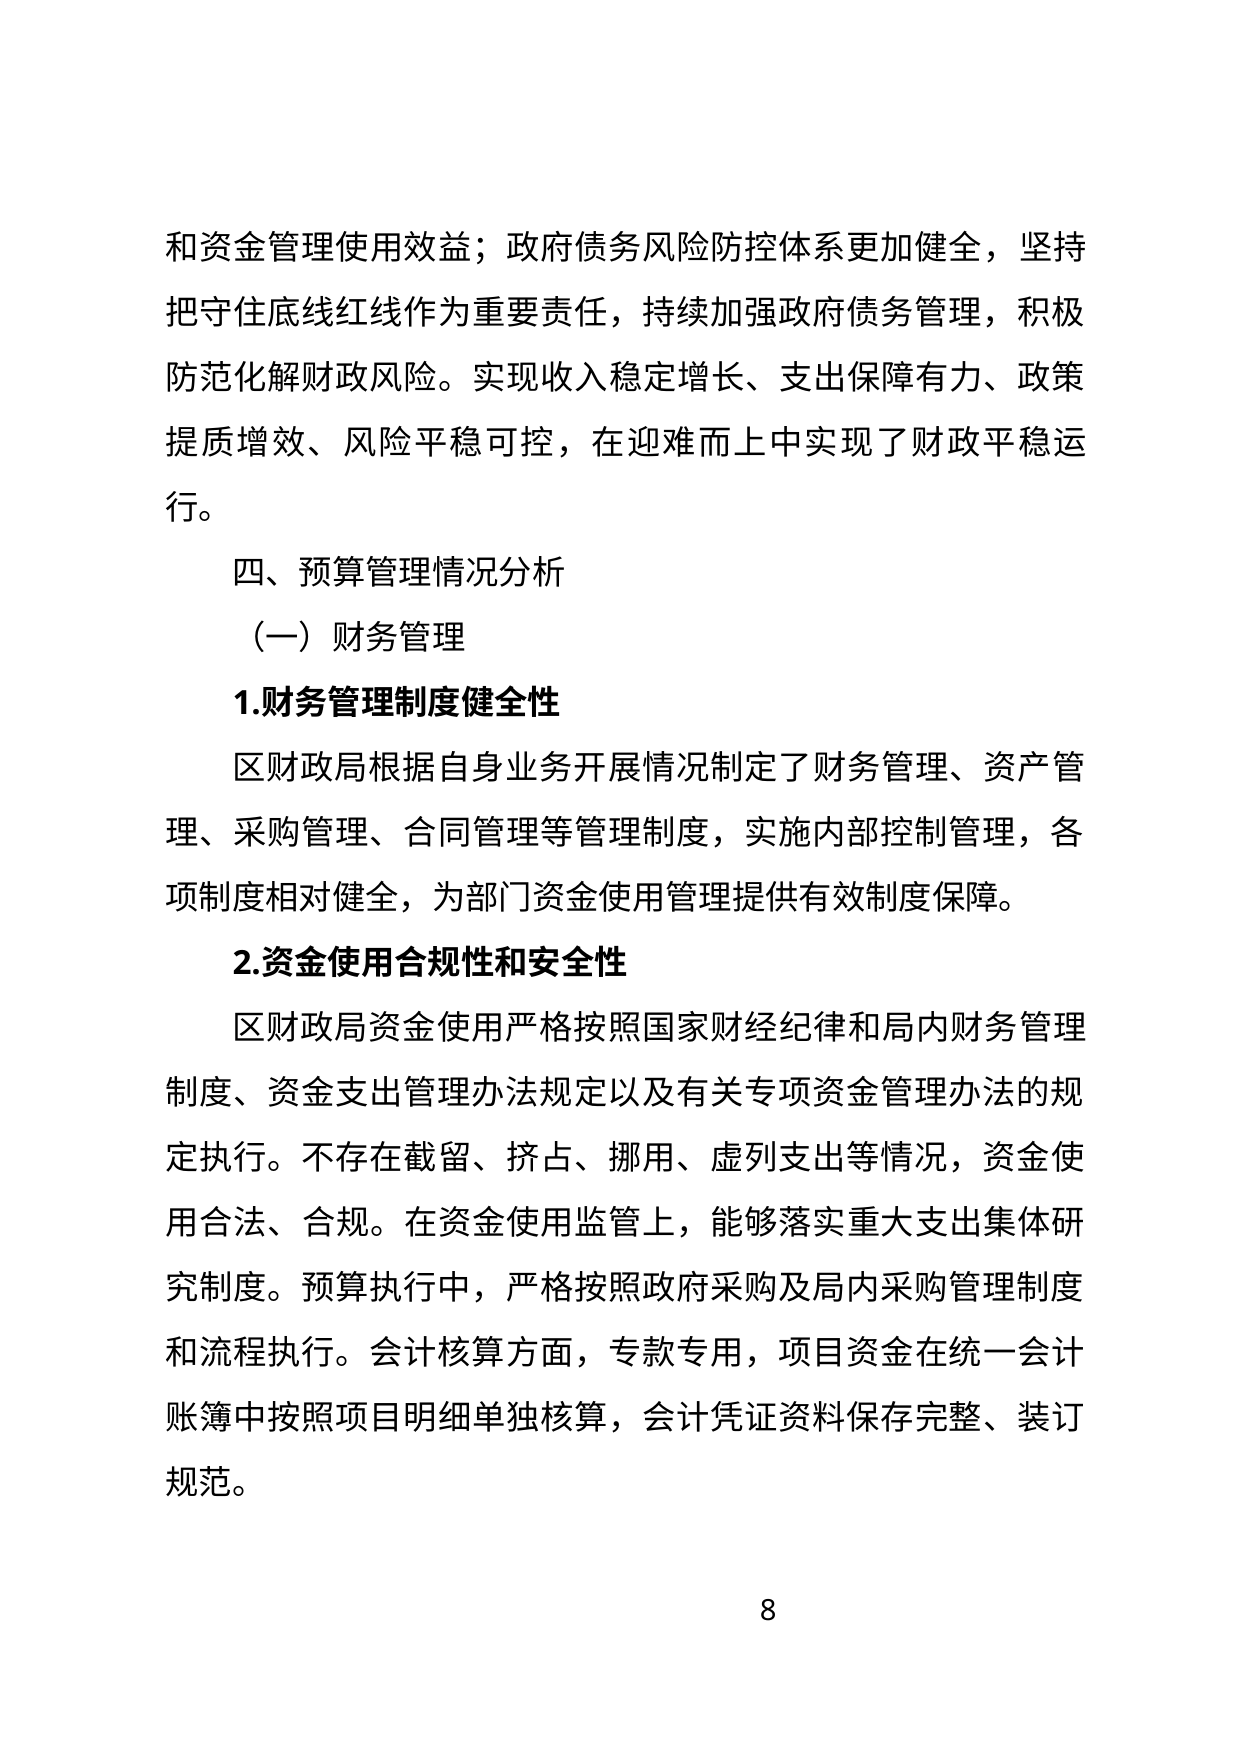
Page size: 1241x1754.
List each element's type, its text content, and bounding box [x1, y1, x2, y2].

text 四、预算管理情况分析 [165, 537, 1087, 602]
text 区财政局根据自身业务开展情况制定了财务管理、资产管理、采购管理、合同管理等管理制度，实施内部控制管理，各项制度相对健全，为部门资金使用管理提供有效制度保障。 [165, 732, 1087, 927]
text 2.资金使用合规性和安全性 [165, 927, 1087, 992]
text （一）财务管理 [165, 602, 1087, 667]
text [165, 212, 1087, 537]
text 区财政局资金使用严格按照国家财经纪律和局内财务管理制度、资金支出管理办法规定以及有关专项资金管理办法的规定执行。不存在截留、挤占、挪用、虚列支出等情况，资金使用合法、合规。在资金使用监管上，能够落实重大支出集体研究制度。预算执行中，严格按照政府采购及局内采购管理制度和流程执行。会计核算方面，专款专用，项目资金在统一会计账簿中按照项目明细单独核算，会计凭证资料保存完整、装订规范。 [165, 992, 1087, 1512]
text 1.财务管理制度健全性 [165, 667, 1087, 732]
